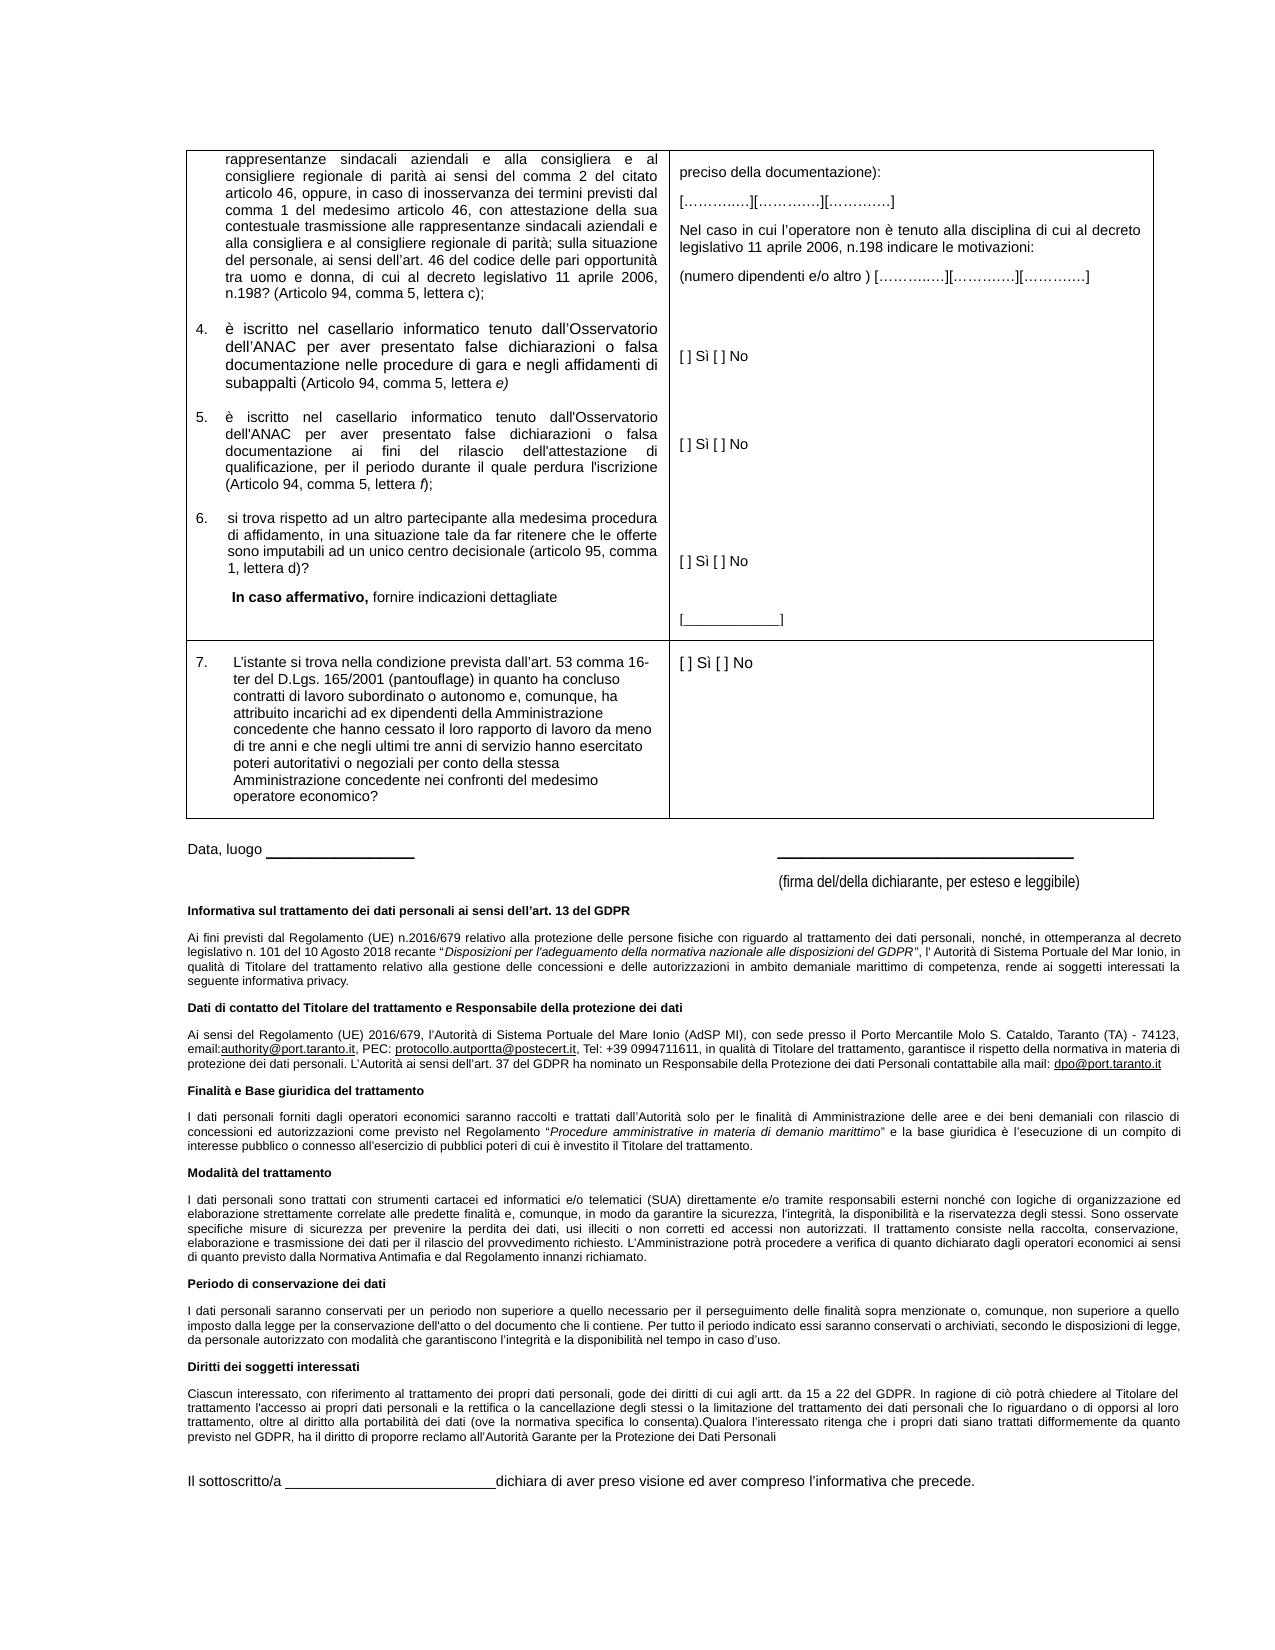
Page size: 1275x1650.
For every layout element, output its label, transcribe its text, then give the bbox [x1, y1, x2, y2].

text Finalità e Base giuridica del trattamento [187, 1083, 1181, 1097]
text I dati personali saranno conservati per un periodo non superiore a quello necessario per il perseguimento delle finalità sopra menzionate o, comunque, non superiore a quello imposto dalla legge per la conservazione dell'atto o del documento che li contiene. Per tutto il periodo indicato essi saranno conservati o archiviati, secondo le disposizioni di legge, da personale autorizzato con modalità che garantiscono l’integrità e la disponibilità nel tempo in caso d’uso. [187, 1304, 1181, 1347]
text Diritti dei soggetti interessati [187, 1359, 1181, 1374]
table_cell [ ] Sì [ ] No [670, 641, 1153, 817]
text Modalità del trattamento [187, 1166, 1181, 1180]
text Informativa sul trattamento dei dati personali ai sensi dell’art. 13 del GDPR [187, 904, 1181, 918]
text I dati personali sono trattati con strumenti cartacei ed informatici e/o telematici (SUA) direttamente e/o tramite responsabili esterni nonché con logiche di organizzazione ed elaborazione strettamente correlate alle predette finalità e, comunque, in modo da garantire la sicurezza, l'integrità, la disponibilità e la riservatezza degli stessi. Sono osservate specifiche misure di sicurezza per prevenire la perdita dei dati, usi illeciti o non corretti ed accessi non autorizzati. Il trattamento consiste nella raccolta, conservazione, elaborazione e trasmissione dei dati per il rilascio del provvedimento richiesto. L’Amministrazione potrà procedere a verifica di quanto dichiarato dagli operatori economici ai sensi di quanto previsto dalla Normativa Antimafia e dal Regolamento innanzi richiamato. [187, 1192, 1181, 1264]
text Il sottoscritto/a __________________________dichiara di aver preso visione ed aver compreso l’informativa che precede. [187, 1473, 1137, 1490]
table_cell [187, 151, 669, 640]
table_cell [670, 151, 1153, 640]
table_cell L’istante si trova nella condizione prevista dall’art. 53 comma 16-ter del D.Lgs. 165/2001 (pantouflage) in quanto ha concluso contratti di lavoro subordinato o autonomo e, comunque, ha attribuito incarichi ad ex dipendenti della Amministrazione concedente che hanno cessato il loro rapporto di lavoro da meno di tre anni e che negli ultimi tre anni di servizio hanno esercitato poteri autoritativi o negoziali per conto della stessa Amministrazione concedente nei confronti del medesimo operatore economico? [187, 641, 669, 817]
text Periodo di conservazione dei dati [187, 1277, 1181, 1291]
text Ciascun interessato, con riferimento al trattamento dei propri dati personali, gode dei diritti di cui agli artt. da 15 a 22 del GDPR. In ragione di ciò potrà chiedere al Titolare del trattamento l'accesso ai propri dati personali e la rettifica o la cancellazione degli stessi o la limitazione del trattamento dei dati personali che lo riguardano o di opporsi al loro trattamento, oltre al diritto alla portabilità dei dati (ove la normativa specifica lo consenta).Qualora l’interessato ritenga che i propri dati siano trattati difformemente da quanto previsto nel GDPR, ha il diritto di proporre reclamo all’Autorità Garante per la Protezione dei Dati Personali [187, 1386, 1181, 1444]
text Dati di contatto del Titolare del trattamento e Responsabile della protezione dei dati [187, 1001, 1181, 1015]
text I dati personali forniti dagli operatori economici saranno raccolti e trattati dall’Autorità solo per le finalità di Amministrazione delle aree e dei beni demaniali con rilascio di concessioni ed autorizzazioni come previsto nel Regolamento “Procedure amministrative in materia di demanio marittimo” e la base giuridica è l’esecuzione di un compito di interesse pubblico o connesso all’esercizio di pubblici poteri di cui è investito il Titolare del trattamento. [187, 1110, 1181, 1153]
text Ai fini previsti dal Regolamento (UE) n.2016/679 relativo alla protezione delle persone fisiche con riguardo al trattamento dei dati personali, nonché, in ottemperanza al decreto legislativo n. 101 del 10 Agosto 2018 recante “Disposizioni per l'adeguamento della normativa nazionale alle disposizioni del GDPR”, l' Autorità di Sistema Portuale del Mar Ionio, in qualità di Titolare del trattamento relativo alla gestione delle concessioni e delle autorizzazioni in ambito demaniale marittimo di competenza, rende ai soggetti interessati la seguente informativa privacy. [187, 931, 1181, 988]
text (firma del/della dichiarante, per esteso e leggibile) [713, 872, 1146, 891]
text Data, luogo _____________ __________________________ [187, 831, 1137, 859]
text Ai sensi del Regolamento (UE) 2016/679, l’Autorità di Sistema Portuale del Mare Ionio (AdSP MI), con sede presso il Porto Mercantile Molo S. Cataldo, Taranto (TA) - 74123, email:authority@port.taranto.it, PEC: protocollo.autportta@postecert.it, Tel: +39 0994711611, in qualità di Titolare del trattamento, garantisce il rispetto della normativa in materia di protezione dei dati personali. L’Autorità ai sensi dell’art. 37 del GDPR ha nominato un Responsabile della Protezione dei dati Personali contattabile alla mail: dpo@port.taranto.it [187, 1027, 1181, 1071]
